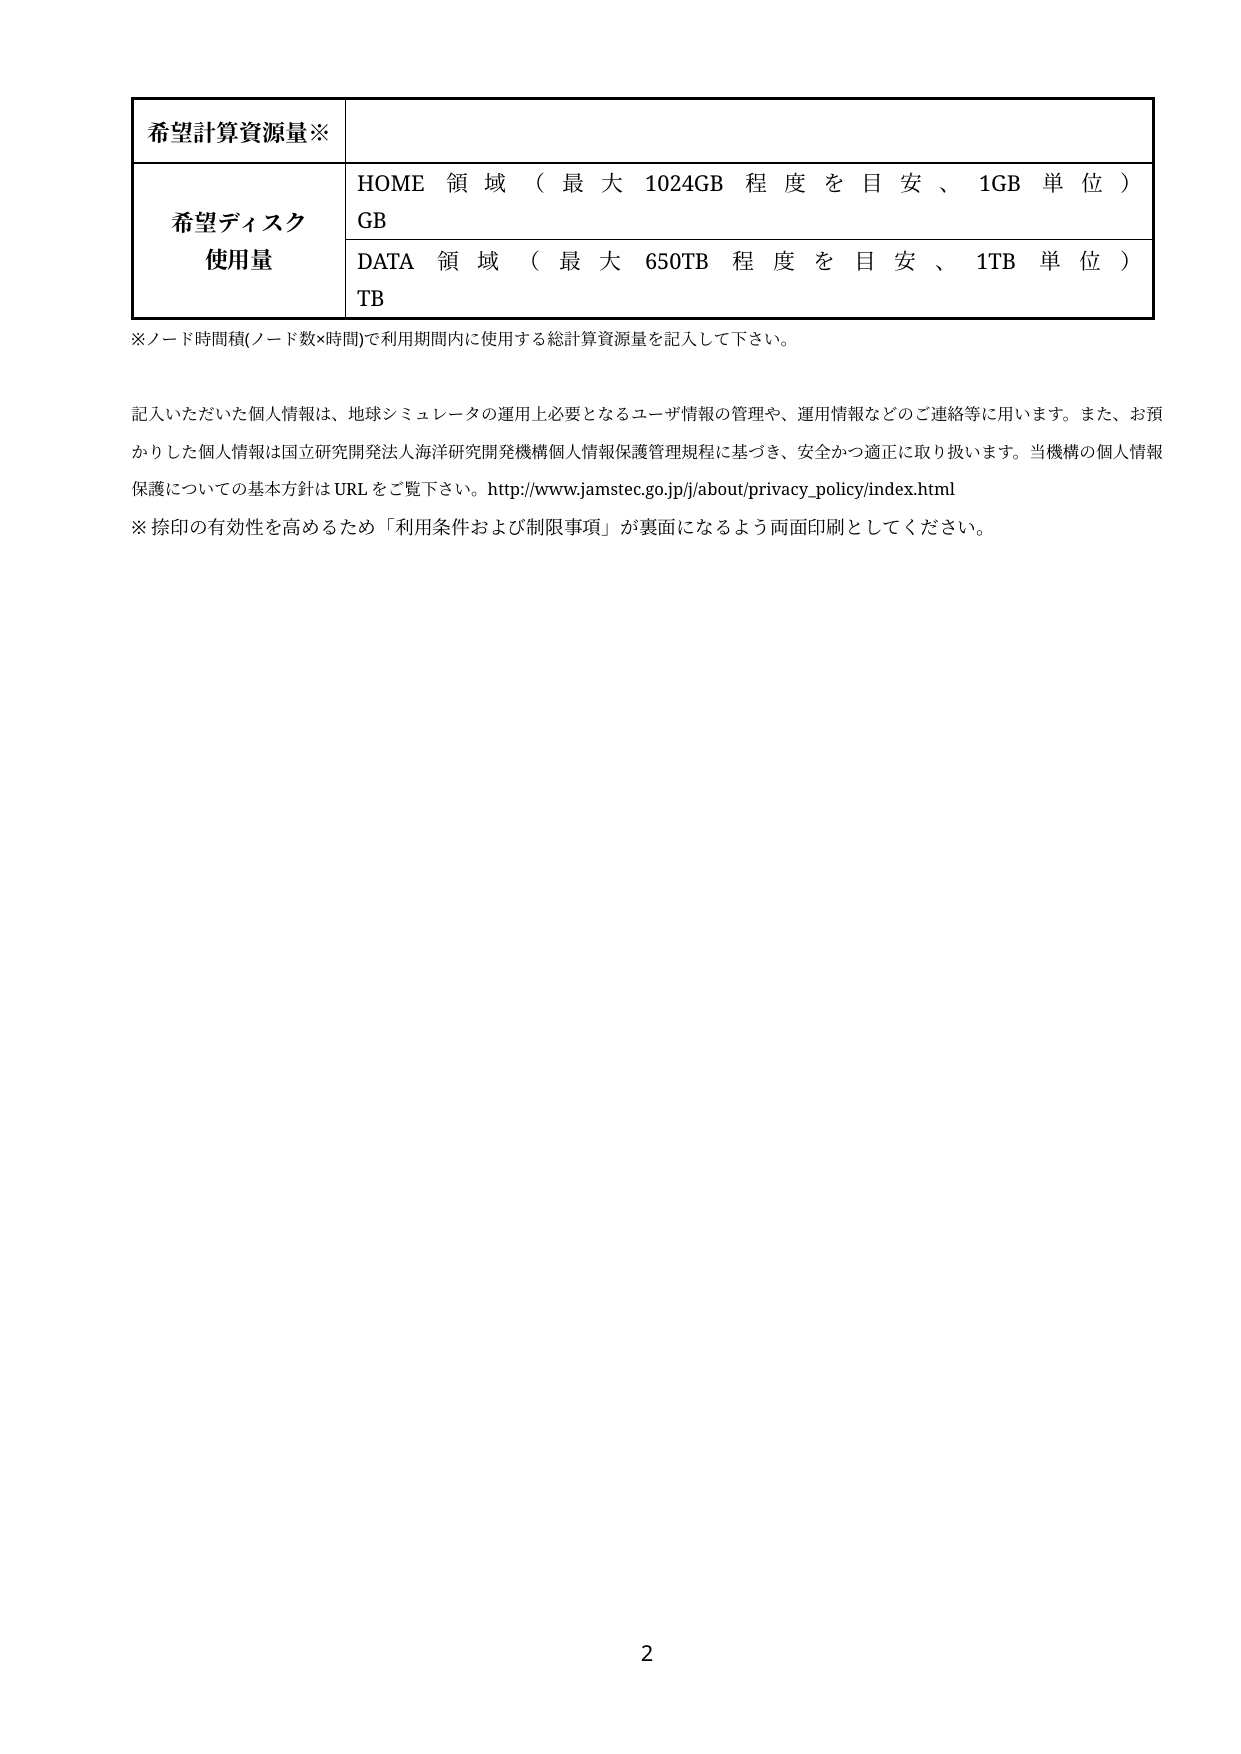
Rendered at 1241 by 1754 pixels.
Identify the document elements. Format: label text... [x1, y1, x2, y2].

text ※ノード時間積(ノード数×時間)で利用期間内に使用する総計算資源量を記入して下さい。 [131, 320, 1148, 357]
text 記入いただいた個人情報は、地球シミュレータの運用上必要となるユーザ情報の管理や、運用情報などのご連絡等に用います。また、お預かりした個人情報は国立研究開発法人海洋研究開発機構個人情報保護管理規程に基づき、安全かつ適正に取り扱います。当機構の個人情報保護についての基本方針はURLをご覧下さい。http://www.jamstec.go.jp/j/about/privacy_policy/index.html [131, 395, 1162, 507]
text ※ 捺印の有効性を高めるため「利用条件および制限事項」が裏面になるよう両面印刷としてください。 [131, 507, 1162, 545]
table_header [346, 100, 1152, 162]
table_cell HOME領域（最大1024GB程度を目安、1GB単位） GB [346, 164, 1152, 238]
table_cell DATA領域（最大650TB程度を目安、1TB単位） TB [346, 240, 1152, 317]
table_cell 希望ディスク 使用量 [134, 164, 345, 317]
table_header 希望計算資源量※ [134, 100, 345, 162]
